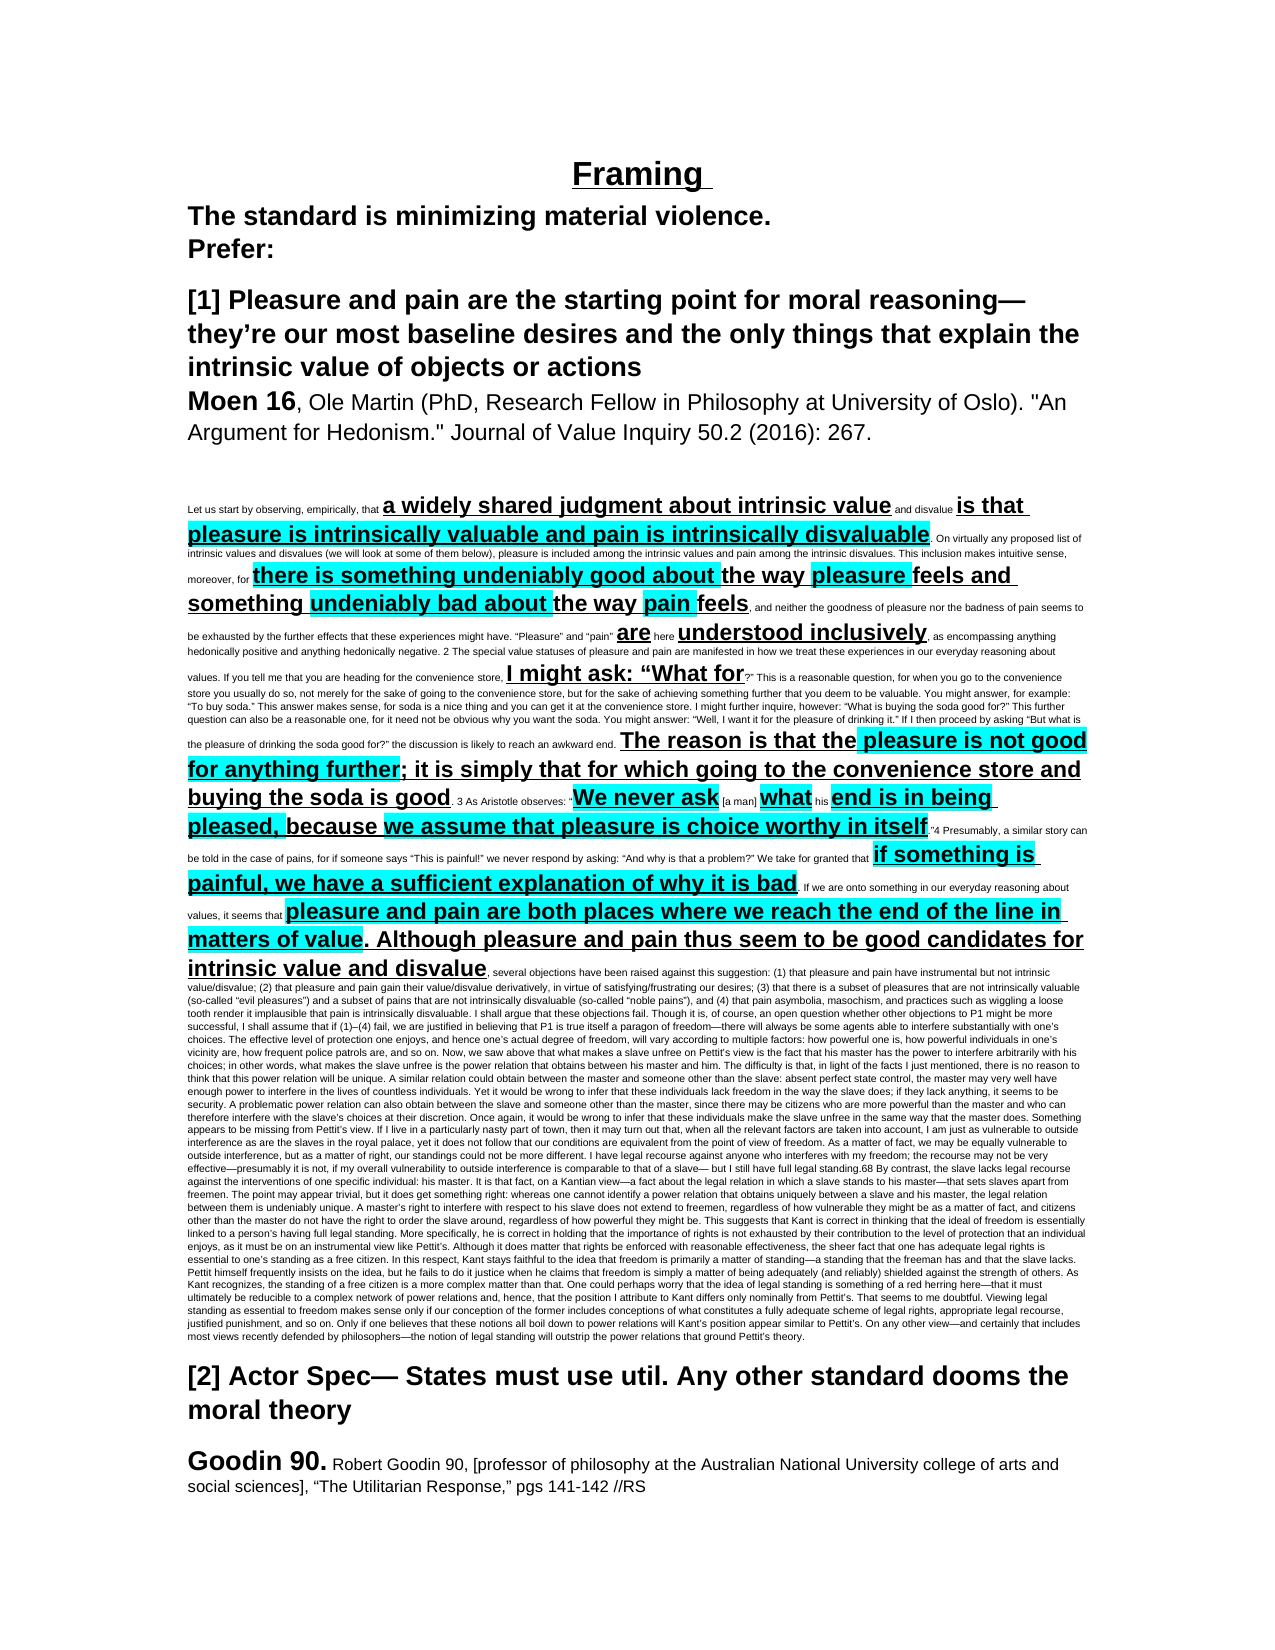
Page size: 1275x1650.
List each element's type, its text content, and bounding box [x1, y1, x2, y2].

text Moen 16, Ole Martin (PhD, Research Fellow in Philosophy at University of Oslo). "An Argument for Hedonism." Journal of Value Inquiry 50.2 (2016): 267. [187, 385, 1087, 473]
text Goodin 90. Robert Goodin 90, [professor of philosophy at the Australian National University college of arts and social sciences], “The Utilitarian Response,” pgs 141-142 //RS [187, 1444, 1087, 1496]
subtitle The standard is minimizing material violence. [187, 200, 1087, 231]
subtitle [1] Pleasure and pain are the starting point for moral reasoning—they’re our most baseline desires and the only things that explain the intrinsic value of objects or actions [187, 284, 1087, 383]
text Let us start by observing, empirically, that a widely shared judgment about intrinsic value and disvalue is that pleasure is intrinsically valuable and pain is intrinsically disvaluable. On virtually any proposed list of intrinsic values and disvalues (we will look at some of them below), pleasure is included among the intrinsic values and pain among the intrinsic disvalues. This inclusion makes intuitive sense, moreover, for there is something undeniably good about the way pleasure feels and something undeniably bad about the way pain feels, and neither the goodness of pleasure nor the badness of pain seems to be exhausted by the further effects that these experiences might have. “Pleasure” and “pain” are here understood inclusively, as encompassing anything hedonically positive and anything hedonically negative. 2 The special value statuses of pleasure and pain are manifested in how we treat these experiences in our everyday reasoning about values. If you tell me that you are heading for the convenience store, I might ask: “What for?” This is a reasonable question, for when you go to the convenience store you usually do so, not merely for the sake of going to the convenience store, but for the sake of achieving something further that you deem to be valuable. You might answer, for example: “To buy soda.” This answer makes sense, for soda is a nice thing and you can get it at the convenience store. I might further inquire, however: “What is buying the soda good for?” This further question can also be a reasonable one, for it need not be obvious why you want the soda. You might answer: “Well, I want it for the pleasure of drinking it.” If I then proceed by asking “But what is the pleasure of drinking the soda good for?” the discussion is likely to reach an awkward end. The reason is that the pleasure is not good for anything further; it is simply that for which going to the convenience store and buying the soda is good. 3 As Aristotle observes: “We never ask [a man] what his end is in being pleased, because we assume that pleasure is choice worthy in itself.”4 Presumably, a similar story can be told in the case of pains, for if someone says “This is painful!” we never respond by asking: “And why is that a problem?” We take for granted that if something is painful, we have a sufficient explanation of why it is bad. If we are onto something in our everyday reasoning about values, it seems that pleasure and pain are both places where we reach the end of the line in matters of value. Although pleasure and pain thus seem to be good candidates for intrinsic value and disvalue, several objections have been raised against this suggestion: (1) that pleasure and pain have instrumental but not intrinsic value/disvalue; (2) that pleasure and pain gain their value/disvalue derivatively, in virtue of satisfying/frustrating our desires; (3) that there is a subset of pleasures that are not intrinsically valuable (so-called “evil pleasures”) and a subset of pains that are not intrinsically disvaluable (so-called “noble pains”), and (4) that pain asymbolia, masochism, and practices such as wiggling a loose tooth render it implausible that pain is intrinsically disvaluable. I shall argue that these objections fail. Though it is, of course, an open question whether other objections to P1 might be more successful, I shall assume that if (1)–(4) fail, we are justified in believing that P1 is true itself a paragon of freedom—there will always be some agents able to interfere substantially with one’s choices. The effective level of protection one enjoys, and hence one’s actual degree of freedom, will vary according to multiple factors: how powerful one is, how powerful individuals in one’s vicinity are, how frequent police patrols are, and so on. Now, we saw above that what makes a slave unfree on Pettit’s view is the fact that his master has the power to interfere arbitrarily with his choices; in other words, what makes the slave unfree is the power relation that obtains between his master and him. The difﬁculty is that, in light of the facts I just mentioned, there is no reason to think that this power relation will be unique. A similar relation could obtain between the master and someone other than the slave: absent perfect state control, the master may very well have enough power to interfere in the lives of countless individuals. Yet it would be wrong to infer that these individuals lack freedom in the way the slave does; if they lack anything, it seems to be security. A problematic power relation can also obtain between the slave and someone other than the master, since there may be citizens who are more powerful than the master and who can therefore interfere with the slave’s choices at their discretion. Once again, it would be wrong to infer that these individuals make the slave unfree in the same way that the master does. Something appears to be missing from Pettit’s view. If I live in a particularly nasty part of town, then it may turn out that, when all the relevant factors are taken into account, I am just as vulnerable to outside interference as are the slaves in the royal palace, yet it does not follow that our conditions are equivalent from the point of view of freedom. As a matter of fact, we may be equally vulnerable to outside interference, but as a matter of right, our standings could not be more different. I have legal recourse against anyone who interferes with my freedom; the recourse may not be very effective—presumably it is not, if my overall vulnerability to outside interference is comparable to that of a slave— but I still have full legal standing.68 By contrast, the slave lacks legal recourse against the interventions of one speciﬁc individual: his master. It is that fact, on a Kantian view—a fact about the legal relation in which a slave stands to his master—that sets slaves apart from freemen. The point may appear trivial, but it does get something right: whereas one cannot identify a power relation that obtains uniquely between a slave and his master, the legal relation between them is undeniably unique. A master’s right to interfere with respect to his slave does not extend to freemen, regardless of how vulnerable they might be as a matter of fact, and citizens other than the master do not have the right to order the slave around, regardless of how powerful they might be. This suggests that Kant is correct in thinking that the ideal of freedom is essentially linked to a person’s having full legal standing. More speciﬁcally, he is correct in holding that the importance of rights is not exhausted by their contribution to the level of protection that an individual enjoys, as it must be on an instrumental view like Pettit’s. Although it does matter that rights be enforced with reasonable effectiveness, the sheer fact that one has adequate legal rights is essential to one’s standing as a free citizen. In this respect, Kant stays faithful to the idea that freedom is primarily a matter of standing—a standing that the freeman has and that the slave lacks. Pettit himself frequently insists on the idea, but he fails to do it justice when he claims that freedom is simply a matter of being adequately (and reliably) shielded against the strength of others. As Kant recognizes, the standing of a free citizen is a more complex matter than that. One could perhaps worry that the idea of legal standing is something of a red herring here—that it must ultimately be reducible to a complex network of power relations and, hence, that the position I attribute to Kant differs only nominally from Pettit’s. That seems to me doubtful. Viewing legal standing as essential to freedom makes sense only if our conception of the former includes conceptions of what constitutes a fully adequate scheme of legal rights, appropriate legal recourse, justiﬁed punishment, and so on. Only if one believes that these notions all boil down to power relations will Kant’s position appear similar to Pettit’s. On any other view—and certainly that includes most views recently defended by philosophers—the notion of legal standing will outstrip the power relations that ground Pettit’s theory. [187, 492, 1087, 1343]
text Prefer: [187, 233, 1087, 265]
subtitle Framing [187, 154, 1087, 193]
text [2] Actor Spec— States must use util. Any other standard dooms the moral theory [187, 1360, 1087, 1425]
